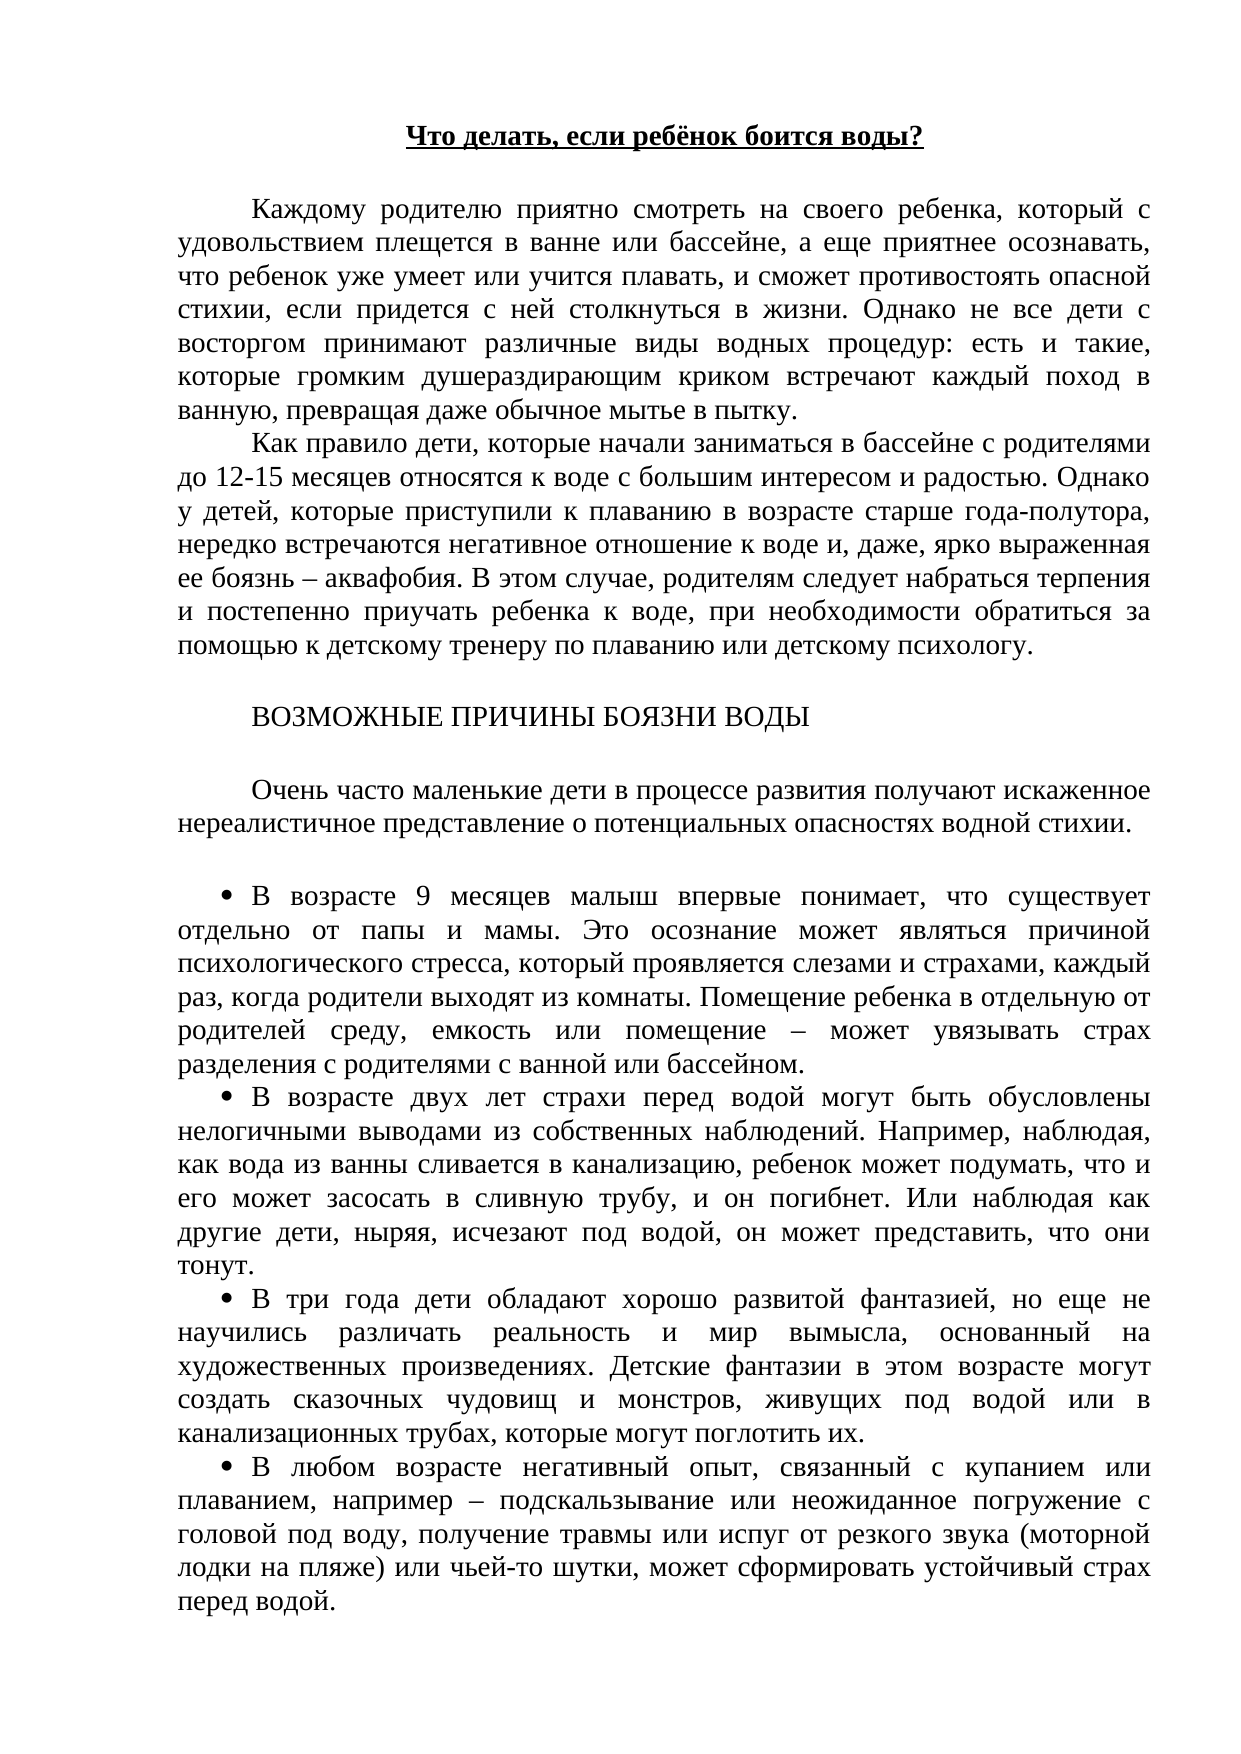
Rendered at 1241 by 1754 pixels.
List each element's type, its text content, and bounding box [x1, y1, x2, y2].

text Как правило дети, которые начали заниматься в бассейне с родителями до 12-15 месяцев относятся к воде с большим интересом и радостью. Однако у детей, которые приступили к плаванию в возрасте старше года-полутора, нередко встречаются негативное отношение к воде и, даже, ярко выраженная ее боязнь – аквафобия. В этом случае, родителям следует набраться терпения и постепенно приучать ребенка к воде, при необходимости обратиться за помощью к детскому тренеру по плаванию или детскому психологу. [177, 426, 1152, 660]
text Возможные причины боязни воды [177, 699, 1152, 733]
text Каждому родителю приятно смотреть на своего ребенка, который с удовольствием плещется в ванне или бассейне, а еще приятнее осознавать, что ребенок уже умеет или учится плавать, и сможет противостоять опасной стихии, если придется с ней столкнуться в жизни. Однако не все дети с восторгом принимают различные виды водных процедур: есть и такие, которые громким душераздирающим криком встречают каждый поход в ванную, превращая даже обычное мытье в пытку. [177, 191, 1152, 426]
text Очень часто маленькие дети в процессе развития получают искаженное нереалистичное представление о потенциальных опасностях водной стихии. [177, 772, 1152, 839]
list В любом возрасте негативный опыт, связанный с купанием или плаванием, например – подскальзывание или неожиданное погружение с головой под воду, получение травмы или испуг от резкого звука (моторной лодки на пляже) или чьей-то шутки, может сформировать устойчивый страх перед водой. [177, 1449, 1152, 1616]
list В возрасте двух лет страхи перед водой могут быть обусловлены нелогичными выводами из собственных наблюдений. Например, наблюдая, как вода из ванны сливается в канализацию, ребенок может подумать, что и его может засосать в сливную трубу, и он погибнет. Или наблюдая как другие дети, ныряя, исчезают под водой, он может представить, что они тонут. [177, 1079, 1152, 1281]
text Что делать, если ребёнок боится воды? [177, 118, 1152, 152]
list В три года дети обладают хорошо развитой фантазией, но еще не научились различать реальность и мир вымысла, основанный на художественных произведениях. Детские фантазии в этом возрасте могут создать сказочных чудовищ и монстров, живущих под водой или в канализационных трубах, которые могут поглотить их. [177, 1281, 1152, 1449]
list В возрасте 9 месяцев малыш впервые понимает, что существует отдельно от папы и мамы. Это осознание может являться причиной психологического стресса, который проявляется слезами и страхами, каждый раз, когда родители выходят из комнаты. Помещение ребенка в отдельную от родителей среду, емкость или помещение – может увязывать страх разделения с родителями с ванной или бассейном. [177, 878, 1152, 1079]
